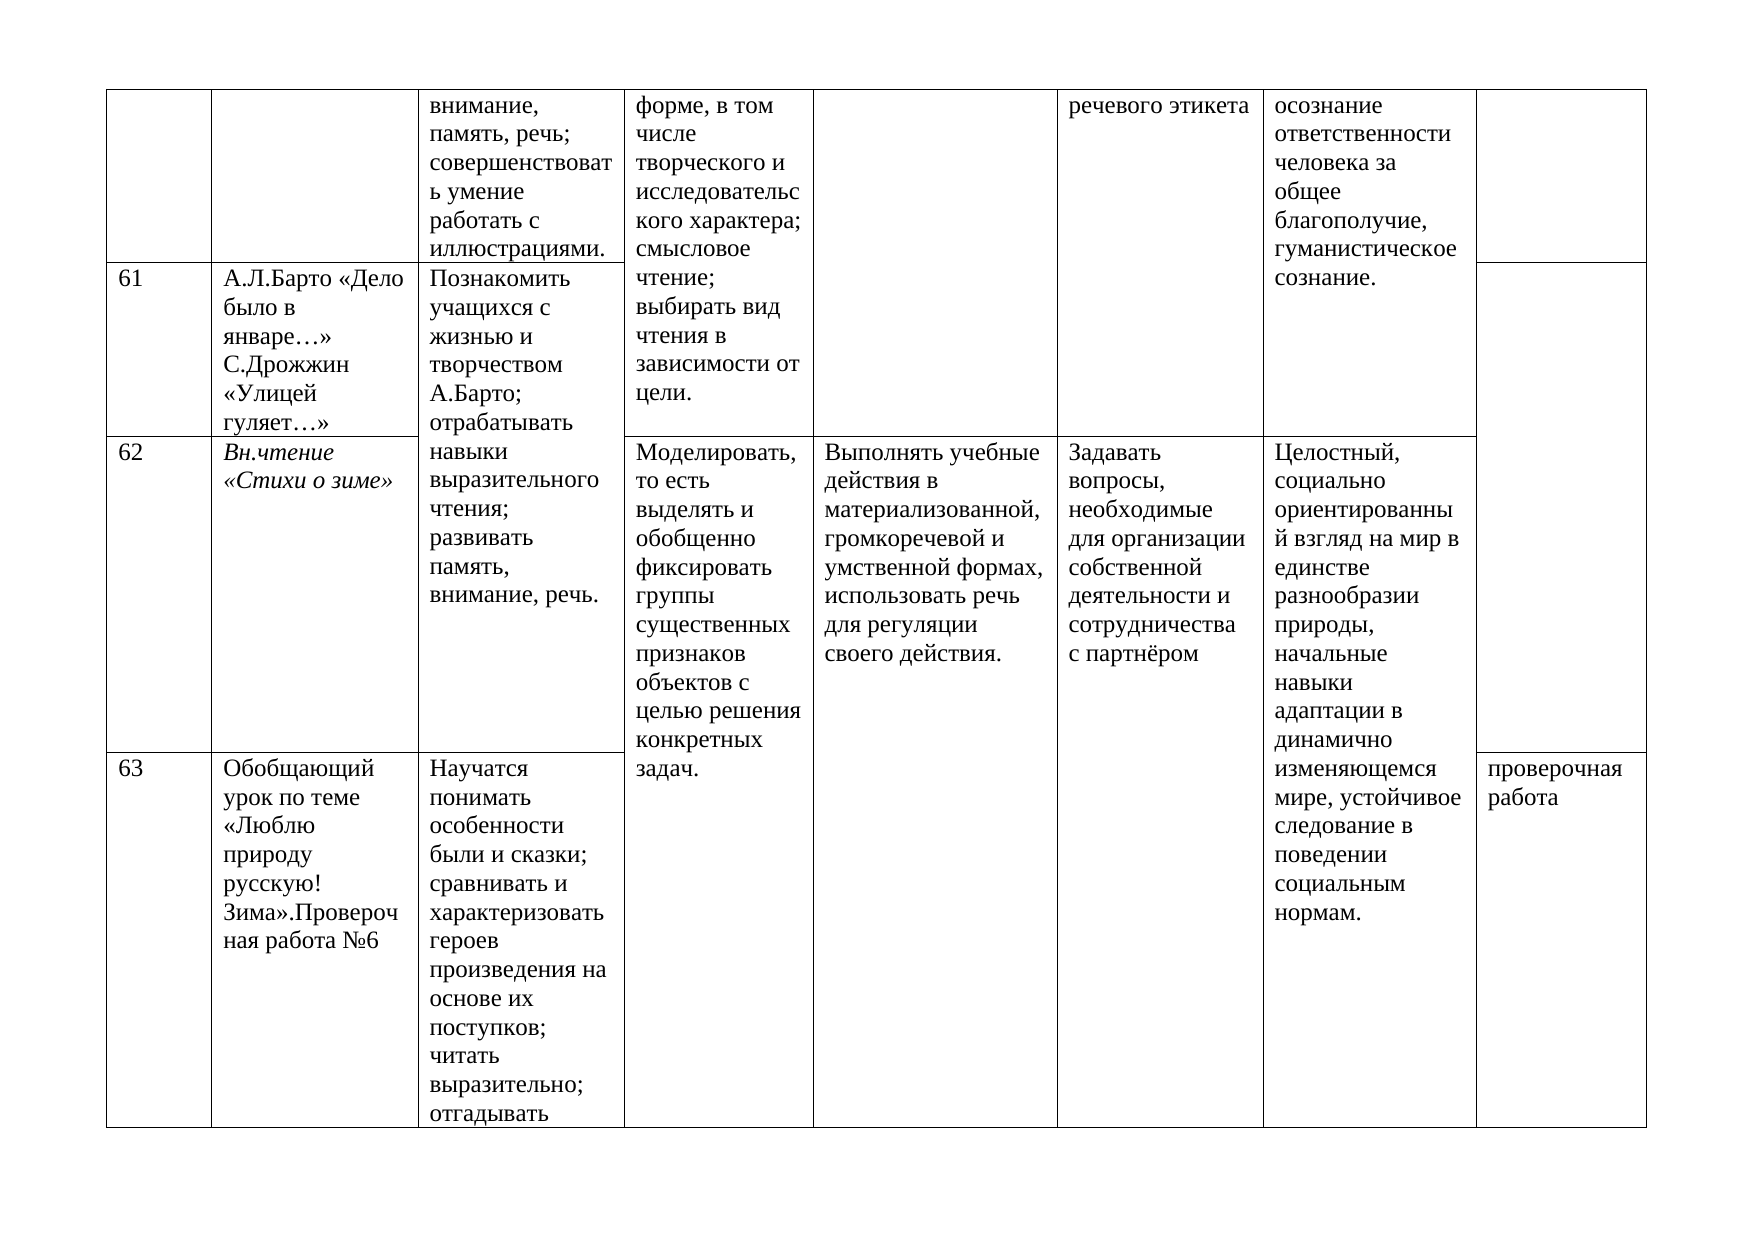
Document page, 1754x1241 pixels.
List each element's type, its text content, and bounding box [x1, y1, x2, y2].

table_cell 62 [107, 437, 211, 752]
table_cell Вн.чтение «Стихи о зиме» [212, 437, 418, 752]
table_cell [1264, 90, 1476, 436]
table_cell 60 [107, 90, 211, 262]
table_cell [212, 90, 418, 262]
table_cell 63 [107, 753, 211, 1127]
table_cell 61 [107, 263, 211, 436]
table_cell Задавать вопросы, необходимые для организации собственной деятельности и сотрудничества с партнёром [1058, 437, 1263, 1127]
table_cell Выполнять учебные действия в материализованной, громкоречевой и умственной формах, использовать речь для регуляции своего действия. [814, 437, 1057, 1127]
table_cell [419, 90, 624, 262]
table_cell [1058, 90, 1263, 436]
table_cell Целостный, социально ориентированный взгляд на мир в единстве разнообразии природы, начальные навыки адаптации в динамично изменяющемся мире, устойчивое следование в поведении социальным нормам. [1264, 437, 1476, 1127]
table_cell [814, 90, 1057, 436]
table_cell Моделировать, то есть выделять и обобщенно фиксировать группы существенных признаков объектов с целью решения конкретных задач. [625, 437, 813, 1127]
table_cell А.Л.Барто «Дело было в январе…» С.Дрожжин «Улицей гуляет…» [212, 263, 418, 436]
table_cell Познакомить учащихся с жизнью и творчеством А.Барто; отрабатывать навыки выразительного чтения; развивать память, внимание, речь. [419, 263, 624, 752]
table_cell проверочная работа [1477, 753, 1646, 1127]
table_cell [1477, 90, 1646, 262]
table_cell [212, 753, 418, 1127]
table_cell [419, 753, 624, 1127]
table_cell [1477, 263, 1646, 752]
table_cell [625, 90, 813, 436]
